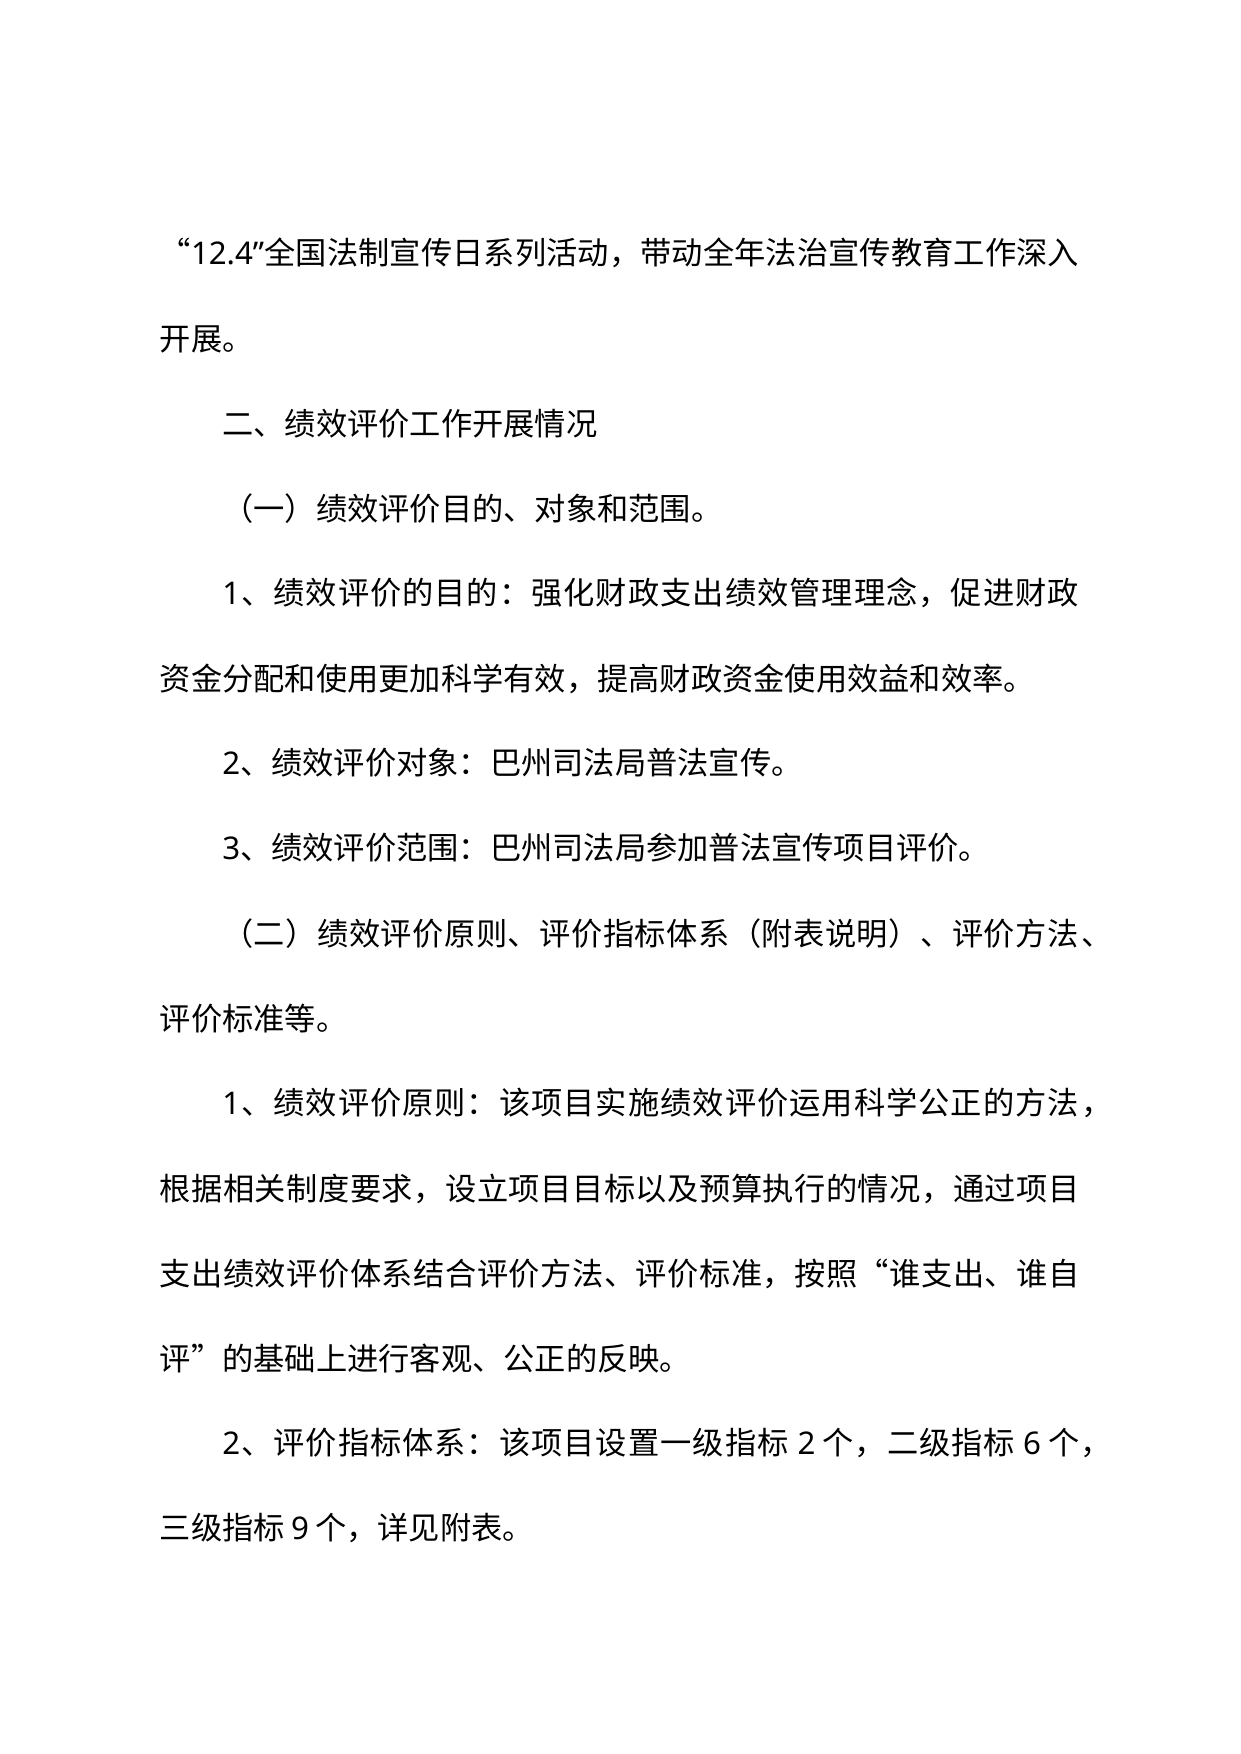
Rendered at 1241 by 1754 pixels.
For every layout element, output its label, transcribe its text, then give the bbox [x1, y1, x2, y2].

text 1、绩效评价原则：该项目实施绩效评价运用科学公正的方法，根据相关制度要求，设立项目目标以及预算执行的情况，通过项目支出绩效评价体系结合评价方法、评价标准，按照“谁支出、谁自评”的基础上进行客观、公正的反映。 [159, 1059, 1081, 1399]
text 1、绩效评价的目的：强化财政支出绩效管理理念，促进财政资金分配和使用更加科学有效，提高财政资金使用效益和效率。 [159, 549, 1081, 719]
text 2、评价指标体系：该项目设置一级指标2个，二级指标6个，三级指标9个，详见附表。 [159, 1399, 1081, 1569]
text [159, 209, 1081, 379]
text 二、绩效评价工作开展情况 [159, 379, 1081, 464]
text （一）绩效评价目的、对象和范围。 [159, 464, 1081, 549]
text （二）绩效评价原则、评价指标体系（附表说明）、评价方法、评价标准等。 [159, 889, 1081, 1059]
text 3、绩效评价范围：巴州司法局参加普法宣传项目评价。 [159, 804, 1081, 889]
text 2、绩效评价对象：巴州司法局普法宣传。 [159, 719, 1081, 804]
